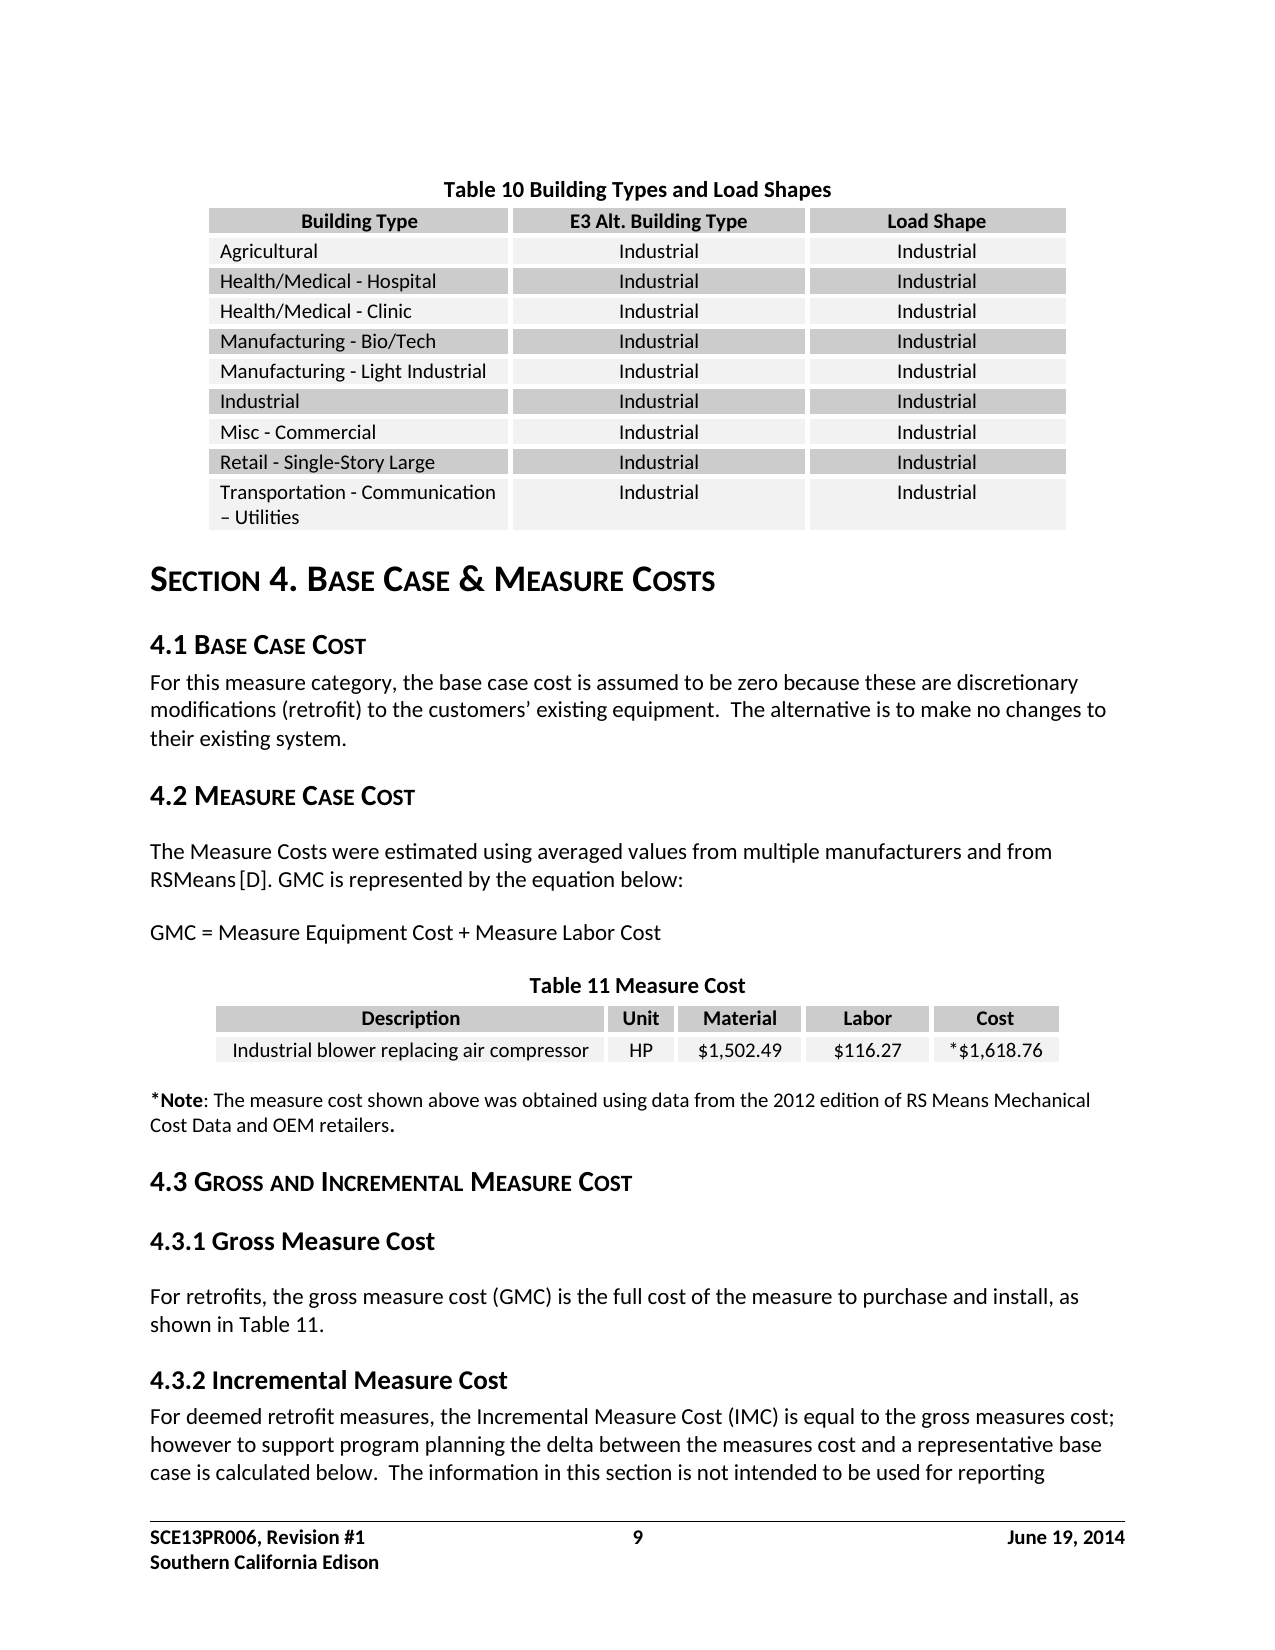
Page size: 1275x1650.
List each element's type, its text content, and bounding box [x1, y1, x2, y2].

table_cell Industrial [513, 298, 805, 324]
subtitle *Note: The measure cost shown above was obtained using data from the 2012 edition of RS Means Mechanical Cost Data and OEM retailers. [150, 1087, 1125, 1138]
table_cell Industrial [810, 359, 1066, 384]
text Table 10 Building Types and Load Shapes [150, 175, 1125, 203]
table_cell Health/Medical - Hospital [209, 268, 508, 294]
table_cell Retail - Single-Story Large [209, 449, 508, 474]
table_cell Agricultural [209, 238, 508, 264]
table_header Description [216, 1006, 604, 1032]
subtitle 4.1 Base Case Cost [150, 626, 1125, 661]
subtitle GMC = Measure Equipment Cost + Measure Labor Cost [150, 918, 1125, 946]
table_header E3 Alt. Building Type [513, 208, 805, 233]
table_header Building Type [209, 208, 508, 233]
text For this measure category, the base case cost is assumed to be zero because these are discretionary modifications (retrofit) to the customers’ existing equipment. The alternative is to make no changes to their existing system. [150, 668, 1125, 752]
table_cell Misc - Commercial [209, 419, 508, 444]
table_header Material [678, 1006, 801, 1032]
table_cell Industrial [810, 389, 1066, 414]
subtitle Table 11 Measure Cost [150, 971, 1125, 999]
table_header Load Shape [810, 208, 1066, 233]
table_cell Manufacturing - Light Industrial [209, 359, 508, 384]
table_cell Industrial [810, 449, 1066, 474]
table_cell Industrial [810, 329, 1066, 354]
table_cell Industrial [513, 479, 805, 530]
table_header Unit [608, 1006, 674, 1032]
table_cell $116.27 [806, 1037, 929, 1062]
subtitle For retrofits, the gross measure cost (GMC) is the full cost of the measure to purchase and install, as shown in Table 11. [150, 1282, 1125, 1338]
table_cell Industrial [513, 329, 805, 354]
subtitle 4.3.2 Incremental Measure Cost [150, 1363, 1125, 1396]
table_header Labor [806, 1006, 929, 1032]
table_cell Industrial [513, 389, 805, 414]
table_cell Industrial [810, 419, 1066, 444]
table_cell Industrial [513, 268, 805, 294]
table_cell Industrial [810, 268, 1066, 294]
table_header Cost [934, 1006, 1059, 1032]
table_cell Industrial [513, 449, 805, 474]
table_cell Industrial [513, 238, 805, 264]
table_cell Transportation - Communication – Utilities [209, 479, 508, 530]
subtitle Section 4. Base Case & Measure Costs [150, 555, 1125, 601]
table_cell Manufacturing - Bio/Tech [209, 329, 508, 354]
table_cell Health/Medical - Clinic [209, 298, 508, 324]
subtitle 4.3.1 Gross Measure Cost [150, 1224, 1125, 1257]
subtitle 4.2 Measure Case Cost [150, 777, 1125, 812]
table_cell HP [608, 1037, 674, 1062]
subtitle The Measure Costs were estimated using averaged values from multiple manufacturers and from RSMeans [D]. GMC is represented by the equation below: [150, 837, 1125, 893]
table_cell Industrial [513, 419, 805, 444]
subtitle 4.3 Gross and Incremental Measure Cost [150, 1163, 1125, 1199]
table_cell Industrial [513, 359, 805, 384]
table_cell Industrial [209, 389, 508, 414]
table_cell $1,502.49 [678, 1037, 801, 1062]
table_cell Industrial [810, 479, 1066, 530]
table_cell Industrial blower replacing air compressor [216, 1037, 604, 1062]
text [150, 1402, 1125, 1486]
table_cell *$1,618.76 [934, 1037, 1059, 1062]
table_cell Industrial [810, 298, 1066, 324]
table_cell Industrial [810, 238, 1066, 264]
